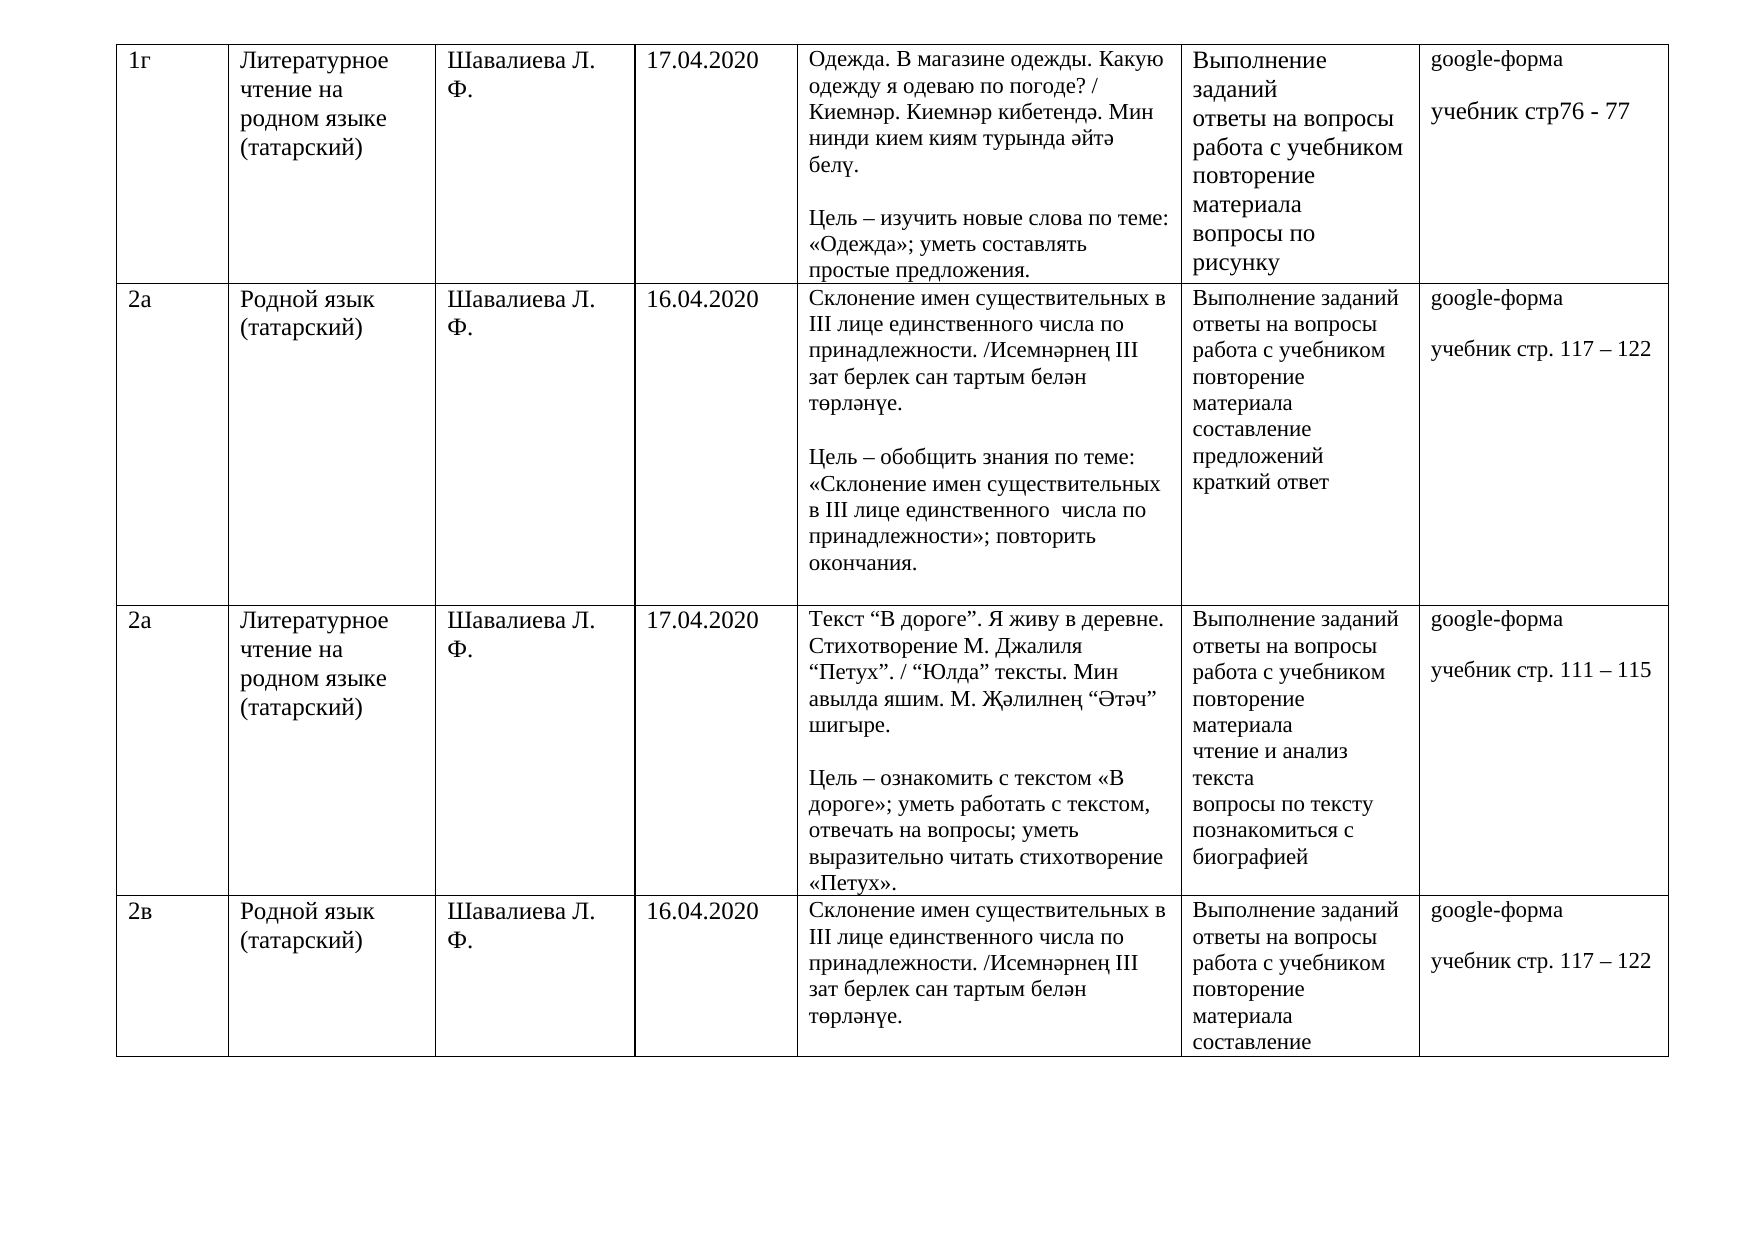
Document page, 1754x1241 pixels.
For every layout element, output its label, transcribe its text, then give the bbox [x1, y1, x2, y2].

table_cell Литературное чтение на родном языке (татарский) [229, 45, 435, 283]
table_cell Шавалиева Л. Ф. [436, 606, 634, 895]
table_cell 1г [117, 45, 228, 283]
table_cell Выполнение заданий ответы на вопросы работа с учебником повторение материала чтение и анализ текста вопросы по тексту познакомиться с биографией [1182, 606, 1419, 895]
table_cell 16.04.2020 [636, 896, 797, 1056]
table_cell Шавалиева Л. Ф. [436, 896, 634, 1056]
table_cell Шавалиева Л. Ф. [436, 284, 634, 604]
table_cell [798, 896, 1181, 1056]
table_cell Выполнение заданий ответы на вопросы работа с учебником повторение материала вопросы по рисунку [1182, 45, 1419, 283]
table_cell 2в [117, 896, 228, 1056]
table_cell Шавалиева Л. Ф. [436, 45, 634, 283]
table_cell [1420, 896, 1668, 1056]
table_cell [1182, 896, 1419, 1056]
table_cell 2а [117, 606, 228, 895]
table_cell google-форма учебник стр76 - 77 [1420, 45, 1668, 283]
table_cell Одежда. В магазине одежды. Какую одежду я одеваю по погоде? / Киемнәр. Киемнәр кибетендә. Мин нинди кием киям турында әйтә белү. Цель – изучить новые слова по теме: «Одежда»; уметь составлять простые предложения. [798, 45, 1181, 283]
table_cell google-форма учебник стр. 117 – 122 [1420, 284, 1668, 604]
table_cell google-форма учебник стр. 111 – 115 [1420, 606, 1668, 895]
table_cell Выполнение заданий ответы на вопросы работа с учебником повторение материала составление предложений краткий ответ [1182, 284, 1419, 604]
table_cell Родной язык (татарский) [229, 284, 435, 604]
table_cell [229, 896, 435, 1056]
table_cell 2а [117, 284, 228, 604]
table_cell 17.04.2020 [636, 606, 797, 895]
table_cell 17.04.2020 [636, 45, 797, 283]
table_cell Литературное чтение на родном языке (татарский) [229, 606, 435, 895]
table_cell 16.04.2020 [636, 284, 797, 604]
